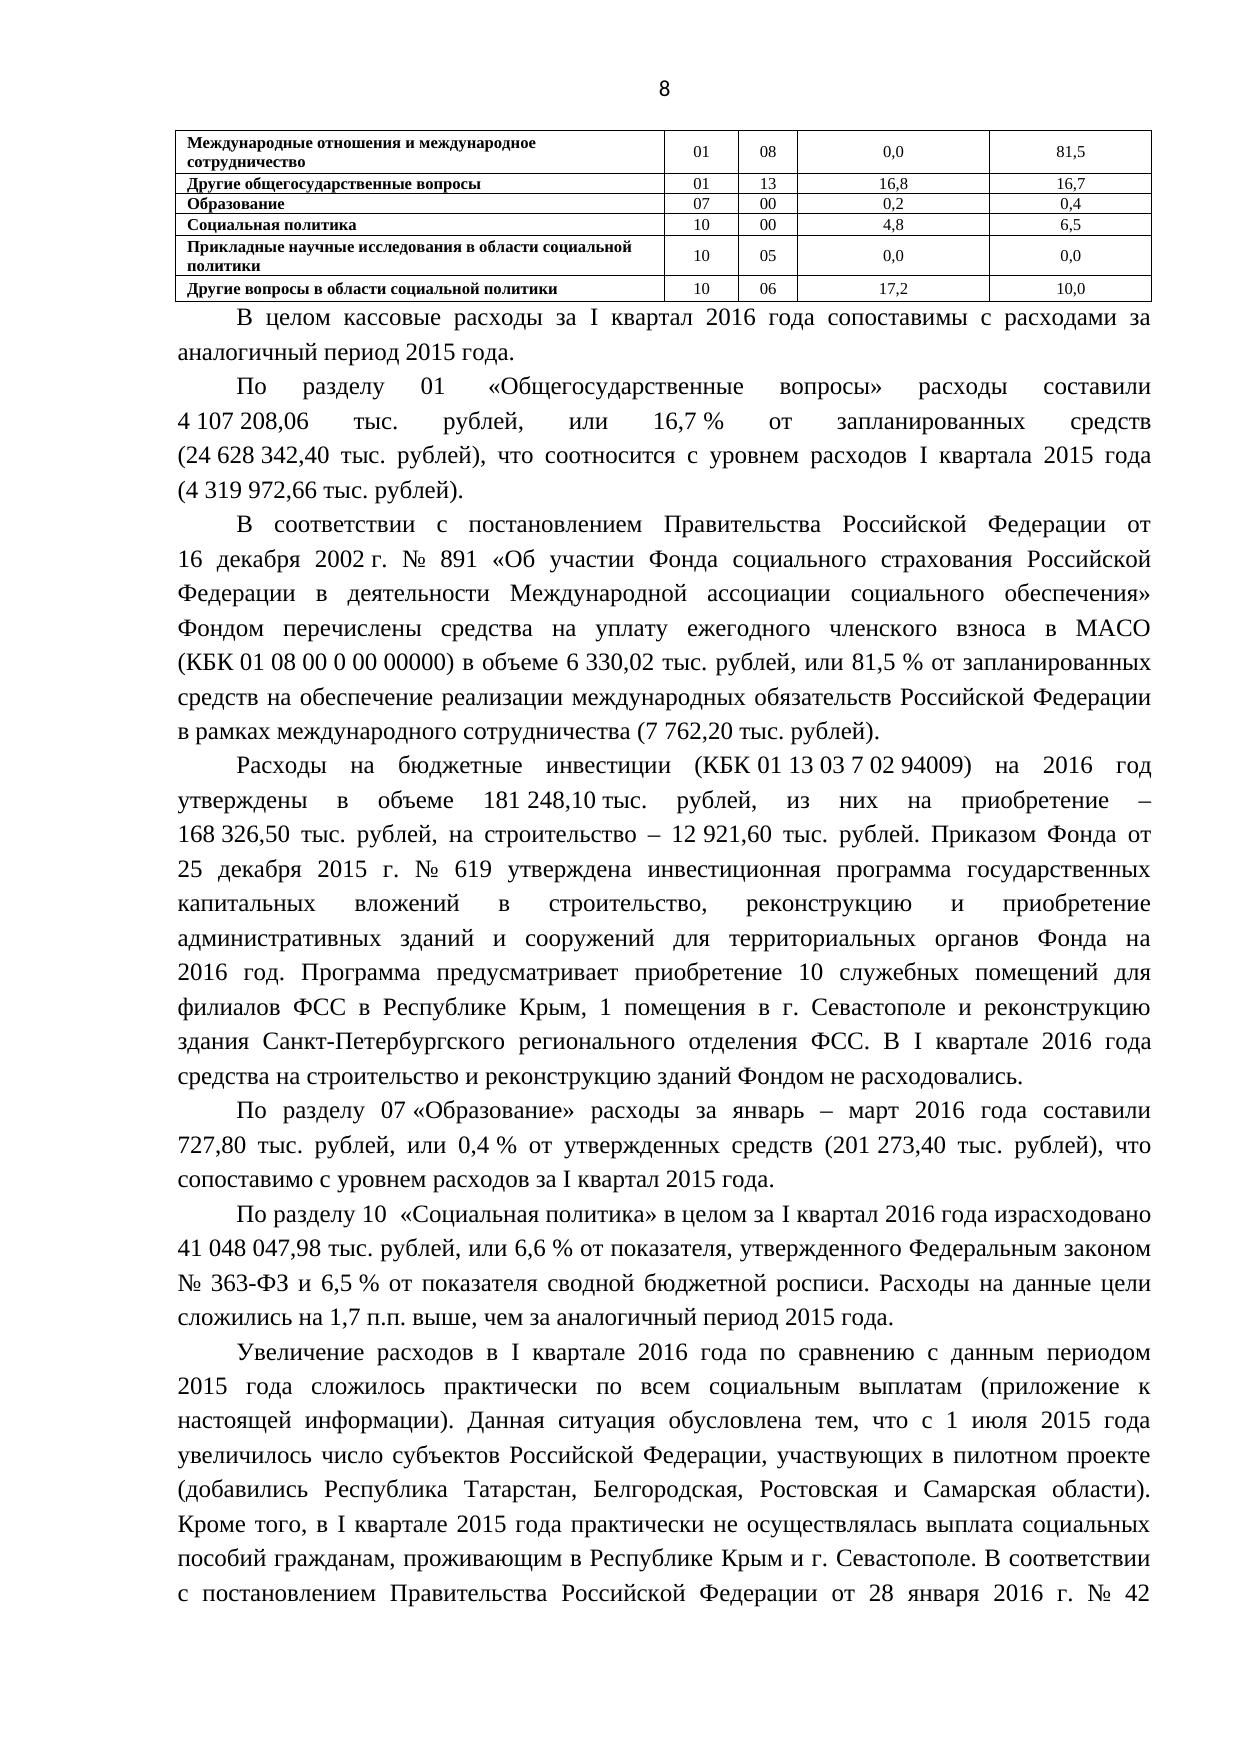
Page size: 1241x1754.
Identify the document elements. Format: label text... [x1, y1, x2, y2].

table_cell 16,8 [798, 174, 989, 193]
table_cell Международные отношения и международное сотрудничество [176, 131, 664, 173]
text В соответствии с постановлением Правительства Российской Федерации от 16 декабря 2002 г. № 891 «Об участии Фонда социального страхования Российской Федерации в деятельности Международной ассоциации социального обеспечения» Фондом перечислены средства на уплату ежегодного членского взноса в МАСО (КБК 01 08 00 0 00 00000) в объеме 6 330,02 тыс. рублей, или 81,5 % от запланированных средств на обеспечение реализации международных обязательств Российской Федерации в рамках международного сотрудничества (7 762,20 тыс. рублей). [177, 509, 1152, 745]
table_cell Другие общегосударственные вопросы [176, 174, 664, 193]
table_cell 17,2 [798, 276, 989, 301]
table_cell 81,5 [990, 131, 1151, 173]
table_cell Другие вопросы в области социальной политики [176, 276, 664, 301]
table_cell 0,0 [798, 131, 989, 173]
text По разделу 07 «Образование» расходы за январь – март 2016 года составили 727,80 тыс. рублей, или 0,4 % от утвержденных средств (201 273,40 тыс. рублей), что сопоставимо с уровнем расходов за I квартал 2015 года. [177, 1095, 1152, 1193]
table_cell 13 [739, 174, 797, 193]
table_cell 01 [665, 174, 738, 193]
table_cell Образование [176, 194, 664, 213]
table_cell 0,0 [990, 236, 1151, 275]
table_cell 10 [665, 214, 738, 235]
table_cell 4,8 [798, 214, 989, 235]
text В целом кассовые расходы за I квартал 2016 года сопоставимы с расходами за аналогичный период 2015 года. [177, 302, 1152, 366]
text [177, 1337, 1152, 1607]
table_cell 07 [665, 194, 738, 213]
table_cell Социальная политика [176, 214, 664, 235]
table_cell 10,0 [990, 276, 1151, 301]
text Расходы на бюджетные инвестиции (КБК 01 13 03 7 02 94009) на 2016 год утверждены в объеме 181 248,10 тыс. рублей, из них на приобретение – 168 326,50 тыс. рублей, на строительство – 12 921,60 тыс. рублей. Приказом Фонда от 25 декабря 2015 г. № 619 утверждена инвестиционная программа государственных капитальных вложений в строительство, реконструкцию и приобретение административных зданий и сооружений для территориальных органов Фонда на 2016 год. Программа предусматривает приобретение 10 служебных помещений для филиалов ФСС в Республике Крым, 1 помещения в г. Севастополе и реконструкцию здания Санкт-Петербургского регионального отделения ФСС. В I квартале 2016 года средства на строительство и реконструкцию зданий Фондом не расходовались. [177, 751, 1152, 1089]
table_cell 06 [739, 276, 797, 301]
table_cell 0,4 [990, 194, 1151, 213]
table_cell 6,5 [990, 214, 1151, 235]
table_cell 10 [665, 236, 738, 275]
table_cell 01 [665, 131, 738, 173]
text По разделу 01 «Общегосударственные вопросы» расходы составили 4 107 208,06 тыс. рублей, или 16,7 % от запланированных средств (24 628 342,40 тыс. рублей), что соотносится с уровнем расходов I квартала 2015 года (4 319 972,66 тыс. рублей). [177, 371, 1152, 503]
table_cell 10 [665, 276, 738, 301]
table_cell 0,0 [798, 236, 989, 275]
text По разделу 10 «Социальная политика» в целом за I квартал 2016 года израсходовано 41 048 047,98 тыс. рублей, или 6,6 % от показателя, утвержденного Федеральным законом № 363-ФЗ и 6,5 % от показателя сводной бюджетной росписи. Расходы на данные цели сложились на 1,7 п.п. выше, чем за аналогичный период 2015 года. [177, 1199, 1152, 1331]
table_cell 08 [739, 131, 797, 173]
table_cell 16,7 [990, 174, 1151, 193]
table_cell 00 [739, 194, 797, 213]
table_cell 0,2 [798, 194, 989, 213]
table_cell 05 [739, 236, 797, 275]
table_cell Прикладные научные исследования в области социальной политики [176, 236, 664, 275]
table_cell 00 [739, 214, 797, 235]
